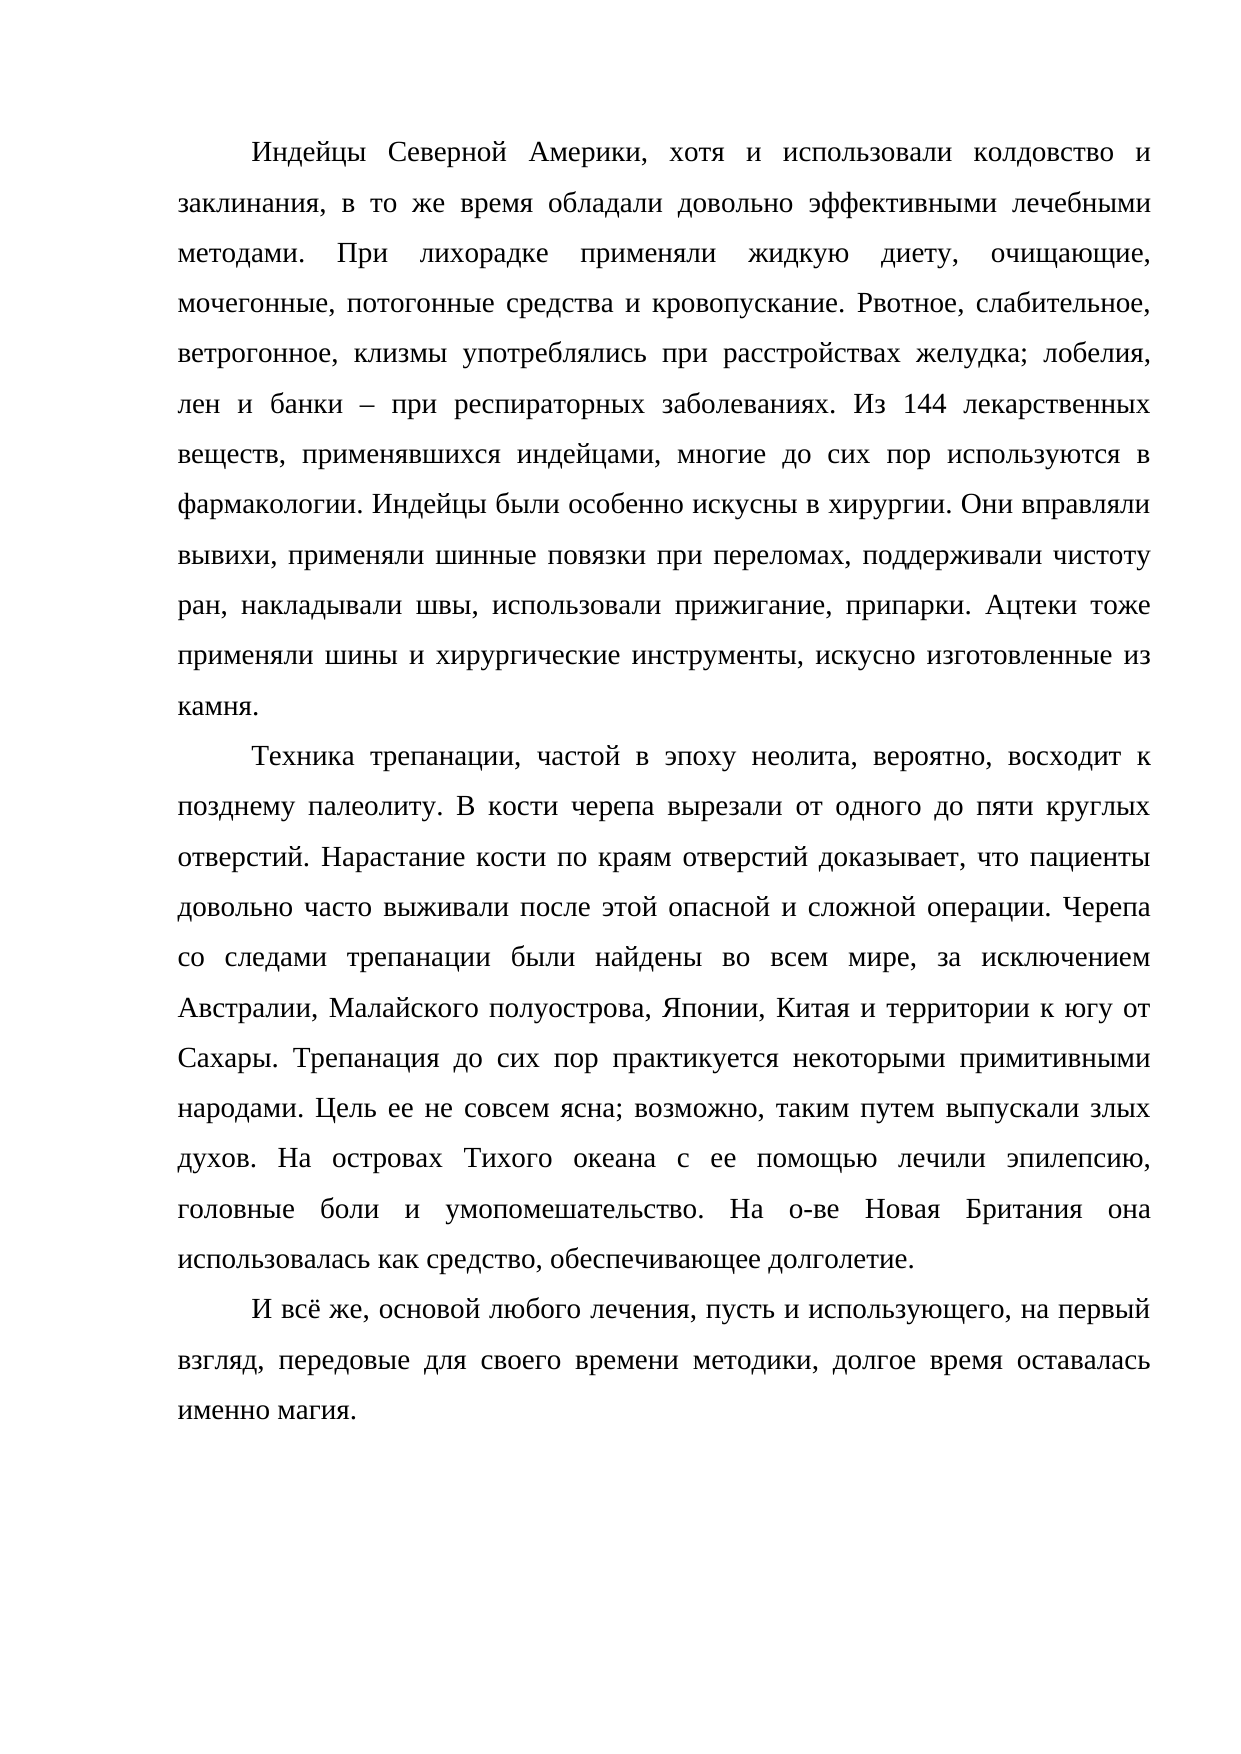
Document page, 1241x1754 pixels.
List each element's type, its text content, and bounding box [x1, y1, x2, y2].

text Индейцы Северной Америки, хотя и использовали колдовство и заклинания, в то же время обладали довольно эффективными лечебными методами. При лихорадке применяли жидкую диету, очищающие, мочегонные, потогонные средства и кровопускание. Рвотное, слабительное, ветрогонное, клизмы употреблялись при расстройствах желудка; лобелия, лен и банки – при респираторных заболеваниях. Из 144 лекарственных веществ, применявшихся индейцами, многие до сих пор используются в фармакологии. Индейцы были особенно искусны в хирургии. Они вправляли вывихи, применяли шинные повязки при переломах, поддерживали чистоту ран, накладывали швы, использовали прижигание, припарки. Ацтеки тоже применяли шины и хирургические инструменты, искусно изготовленные из камня. [177, 134, 1152, 721]
text И всё же, основой любого лечения, пусть и использующего, на первый взгляд, передовые для своего времени методики, долгое время оставалась именно магия. [177, 1292, 1152, 1426]
text Техника трепанации, частой в эпоху неолита, вероятно, восходит к позднему палеолиту. В кости черепа вырезали от одного до пяти круглых отверстий. Нарастание кости по краям отверстий доказывает, что пациенты довольно часто выживали после этой опасной и сложной операции. Черепа со следами трепанации были найдены во всем мире, за исключением Австралии, Малайского полуострова, Японии, Китая и территории к югу от Сахары. Трепанация до сих пор практикуется некоторыми примитивными народами. Цель ее не совсем ясна; возможно, таким путем выпускали злых духов. На островах Тихого океана с ее помощью лечили эпилепсию, головные боли и умопомешательство. На о-ве Новая Британия она использовалась как средство, обеспечивающее долголетие. [177, 738, 1152, 1275]
